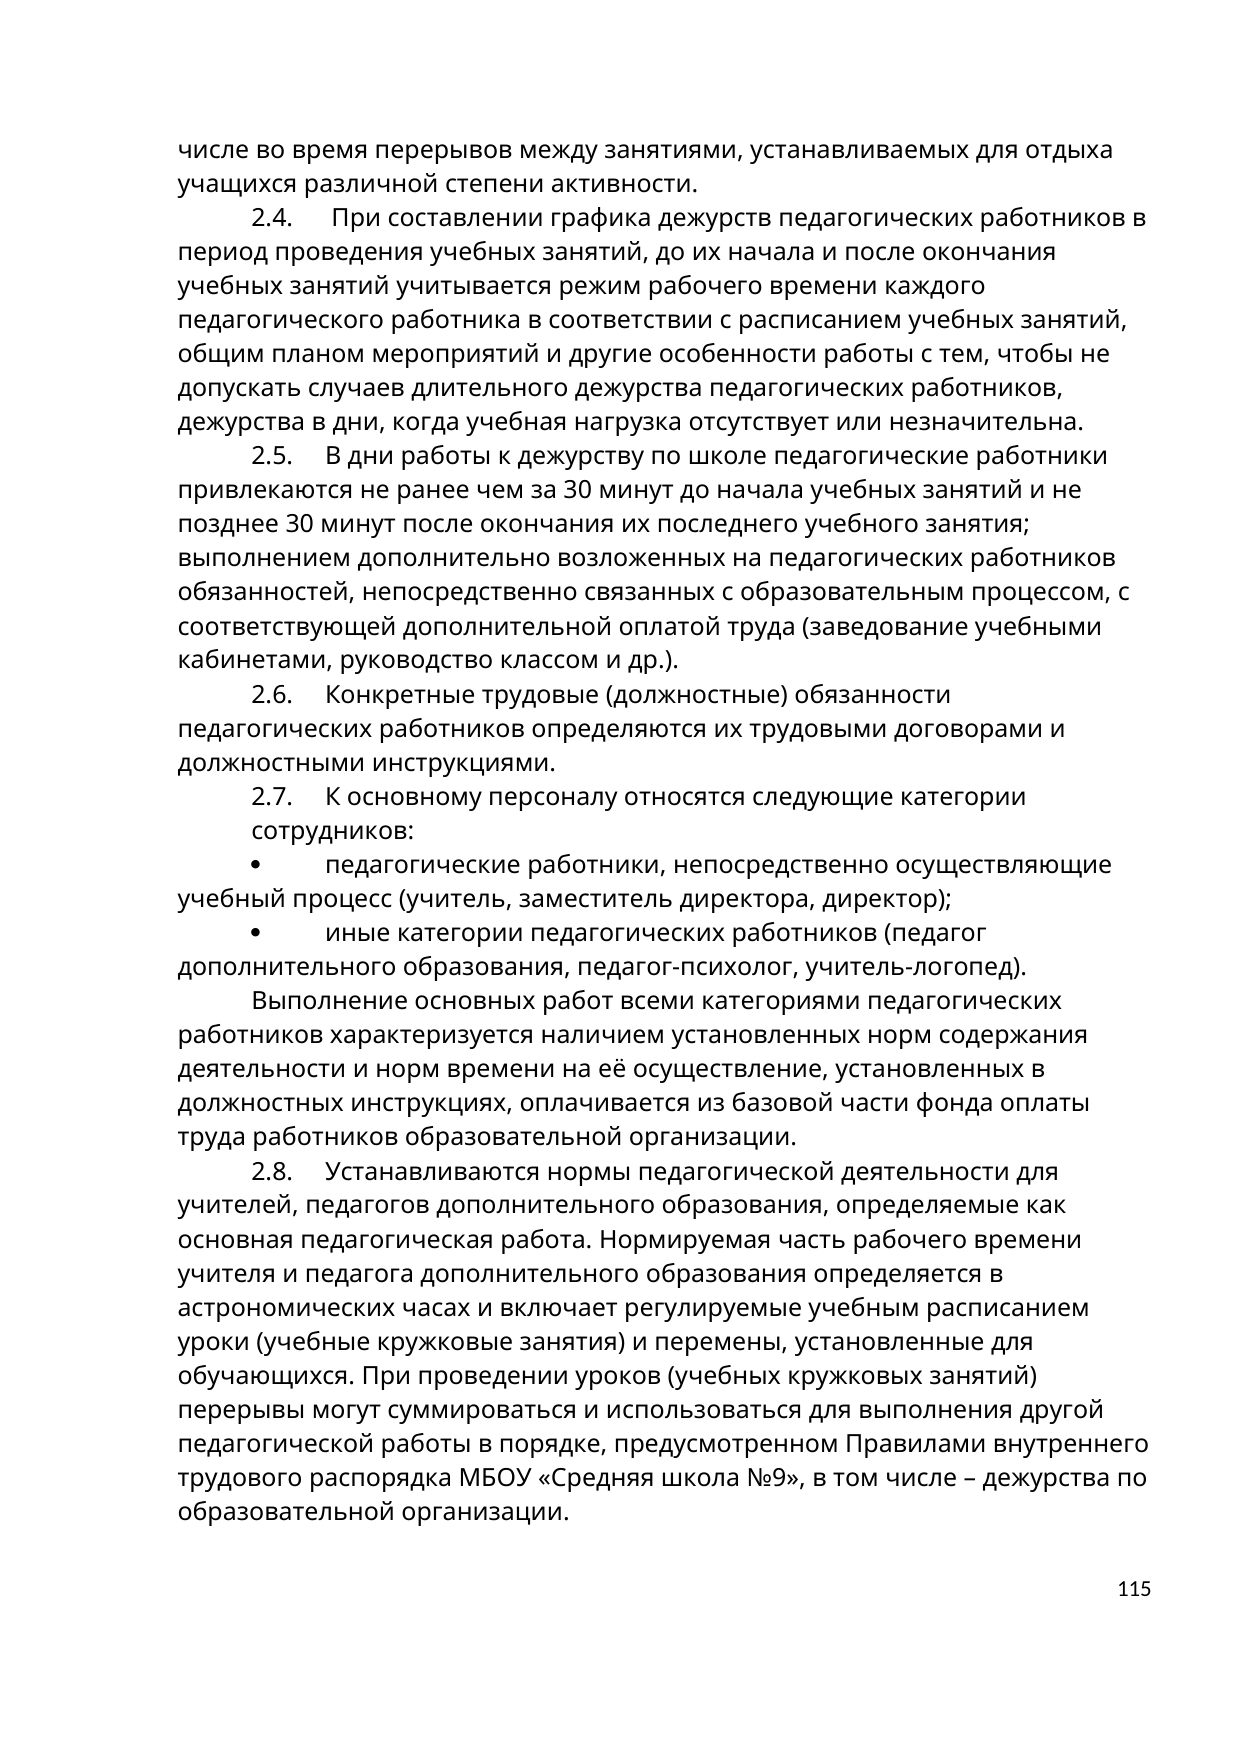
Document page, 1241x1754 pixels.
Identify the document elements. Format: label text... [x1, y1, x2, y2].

list К основному персоналу относятся следующие категории [177, 778, 1152, 812]
text сотрудников: [177, 812, 1152, 847]
list Конкретные трудовые (должностные) обязанности педагогических работников определяются их трудовыми договорами и должностными инструкциями. [177, 676, 1152, 778]
text Выполнение основных работ всеми категориями педагогических работников характеризуется наличием установленных норм содержания деятельности и норм времени на её осуществление, установленных в должностных инструкциях, оплачивается из базовой части фонда оплаты труда работников образовательной организации. [177, 983, 1152, 1153]
list педагогические работники, непосредственно осуществляющие учебный процесс (учитель, заместитель директора, директор); [177, 847, 1152, 915]
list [177, 131, 1152, 199]
list При составлении графика дежурств педагогических работников в период проведения учебных занятий, до их начала и после окончания учебных занятий учитывается режим рабочего времени каждого педагогического работника в соответствии с расписанием учебных занятий, общим планом мероприятий и другие особенности работы с тем, чтобы не допускать случаев длительного дежурства педагогических работников, дежурства в дни, когда учебная нагрузка отсутствует или незначительна. [177, 199, 1152, 438]
list В дни работы к дежурству по школе педагогические работники привлекаются не ранее чем за 30 минут до начала учебных занятий и не позднее 30 минут после окончания их последнего учебного занятия; выполнением дополнительно возложенных на педагогических работников обязанностей, непосредственно связанных с образовательным процессом, с соответствующей дополнительной оплатой труда (заведование учебными кабинетами, руководство классом и др.). [177, 438, 1152, 676]
list иные категории педагогических работников (педагог дополнительного образования, педагог-психолог, учитель-логопед). [177, 915, 1152, 983]
list Устанавливаются нормы педагогической деятельности для учителей, педагогов дополнительного образования, определяемые как основная педагогическая работа. Нормируемая часть рабочего времени учителя и педагога дополнительного образования определяется в астрономических часах и включает регулируемые учебным расписанием уроки (учебные кружковые занятия) и перемены, установленные для обучающихся. При проведении уроков (учебных кружковых занятий) перерывы могут суммироваться и использоваться для выполнения другой педагогической работы в порядке, предусмотренном Правилами внутреннего трудового распорядка МБОУ «Средняя школа №9», в том числе – дежурства по образовательной организации. [177, 1153, 1152, 1528]
